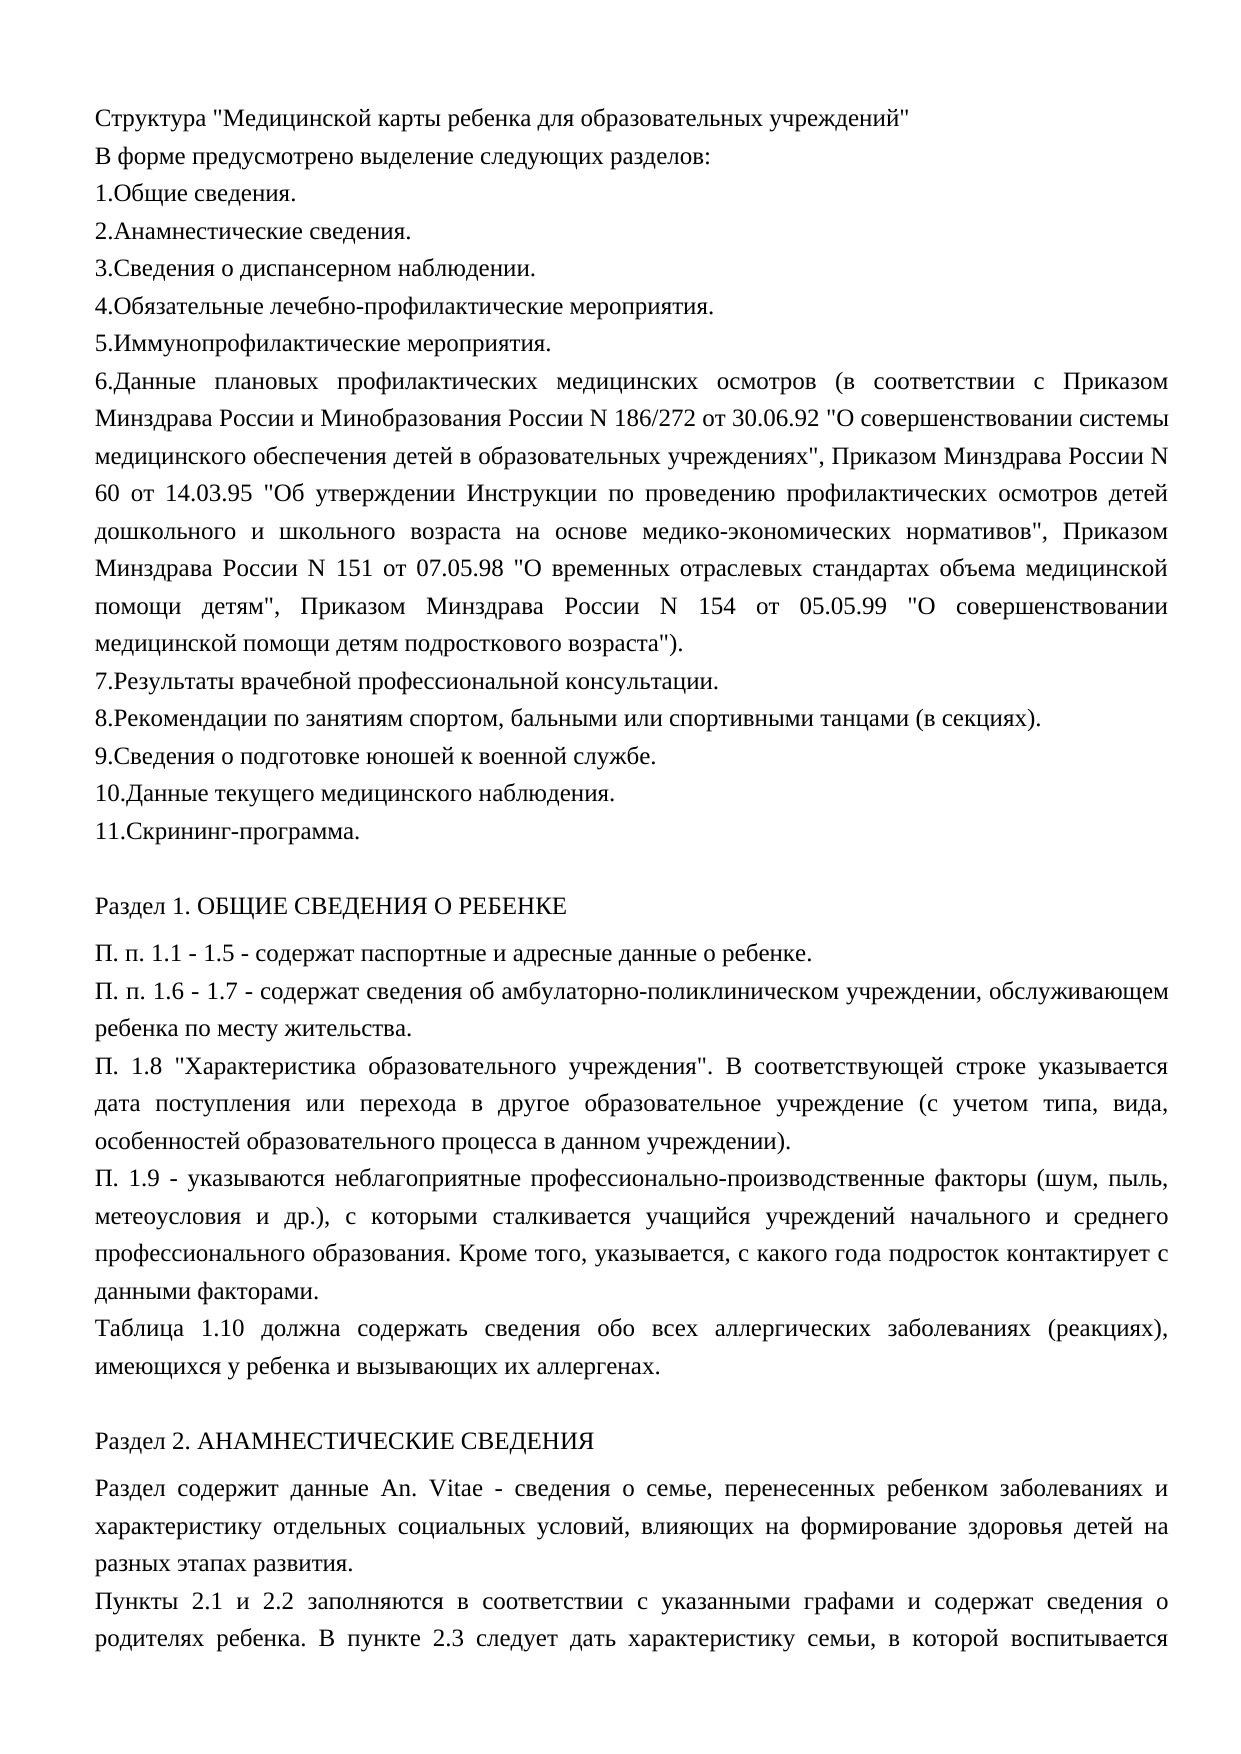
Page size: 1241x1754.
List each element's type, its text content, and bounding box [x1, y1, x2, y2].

text Таблица 1.10 должна содержать сведения обо всех аллергических заболеваниях (реакциях), имеющихся у ребенка и вызывающих их аллергенах. [94, 1304, 1169, 1379]
text П. 1.9 - указываются неблагоприятные профессионально-производственные факторы (шум, пыль, метеоусловия и др.), с которыми сталкивается учащийся учреждений начального и среднего профессионального образования. Кроме того, указывается, с какого года подросток контактирует с данными факторами. [94, 1154, 1169, 1304]
text П. п. 1.1 - 1.5 - содержат паспортные и адресные данные о ребенке. [94, 929, 1169, 967]
text 11.Скрининг-программа. [94, 807, 1169, 844]
text 3.Сведения о диспансерном наблюдении. [94, 244, 1169, 282]
text 2.Анамнестические сведения. [94, 207, 1169, 244]
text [94, 1577, 1169, 1652]
text 7.Результаты врачебной профессиональной консультации. [94, 657, 1169, 694]
text 10.Данные текущего медицинского наблюдения. [94, 769, 1169, 807]
text 6.Данные плановых профилактических медицинских осмотров (в соответствии с Приказом Минздрава России и Минобразования России N 186/272 от 30.06.92 "О совершенствовании системы медицинского обеспечения детей в образовательных учреждениях", Приказом Минздрава России N 60 от 14.03.95 "Об утверждении Инструкции по проведению профилактических осмотров детей дошкольного и школьного возраста на основе медико-экономических нормативов", Приказом Минздрава России N 151 от 07.05.98 "О временных отраслевых стандартах объема медицинской помощи детям", Приказом Минздрава России N 154 от 05.05.99 "О совершенствовании медицинской помощи детям подросткового возраста"). [94, 357, 1169, 657]
text П. п. 1.6 - 1.7 - содержат сведения об амбулаторно-поликлиническом учреждении, обслуживающем ребенка по месту жительства. [94, 967, 1169, 1042]
text Раздел 2. АНАМНЕСТИЧЕСКИЕ СВЕДЕНИЯ [94, 1419, 1169, 1454]
text П. 1.8 "Характеристика образовательного учреждения". В соответствующей строке указывается дата поступления или перехода в другое образовательное учреждение (с учетом типа, вида, особенностей образовательного процесса в данном учреждении). [94, 1042, 1169, 1154]
text 9.Сведения о подготовке юношей к военной службе. [94, 732, 1169, 769]
text Раздел содержит данные An. Vitae - сведения о семье, перенесенных ребенком заболеваниях и характеристику отдельных социальных условий, влияющих на формирование здоровья детей на разных этапах развития. [94, 1464, 1169, 1577]
text В форме предусмотрено выделение следующих разделов: [94, 132, 1169, 169]
text 4.Обязательные лечебно-профилактические мероприятия. [94, 282, 1169, 319]
text 8.Рекомендации по занятиям спортом, бальными или спортивными танцами (в секциях). [94, 694, 1169, 732]
text 5.Иммунопрофилактические мероприятия. [94, 319, 1169, 357]
text Структура "Медицинской карты ребенка для образовательных учреждений" [94, 94, 1169, 132]
text Раздел 1. ОБЩИЕ СВЕДЕНИЯ О РЕБЕНКЕ [94, 884, 1169, 919]
text 1.Общие сведения. [94, 169, 1169, 207]
